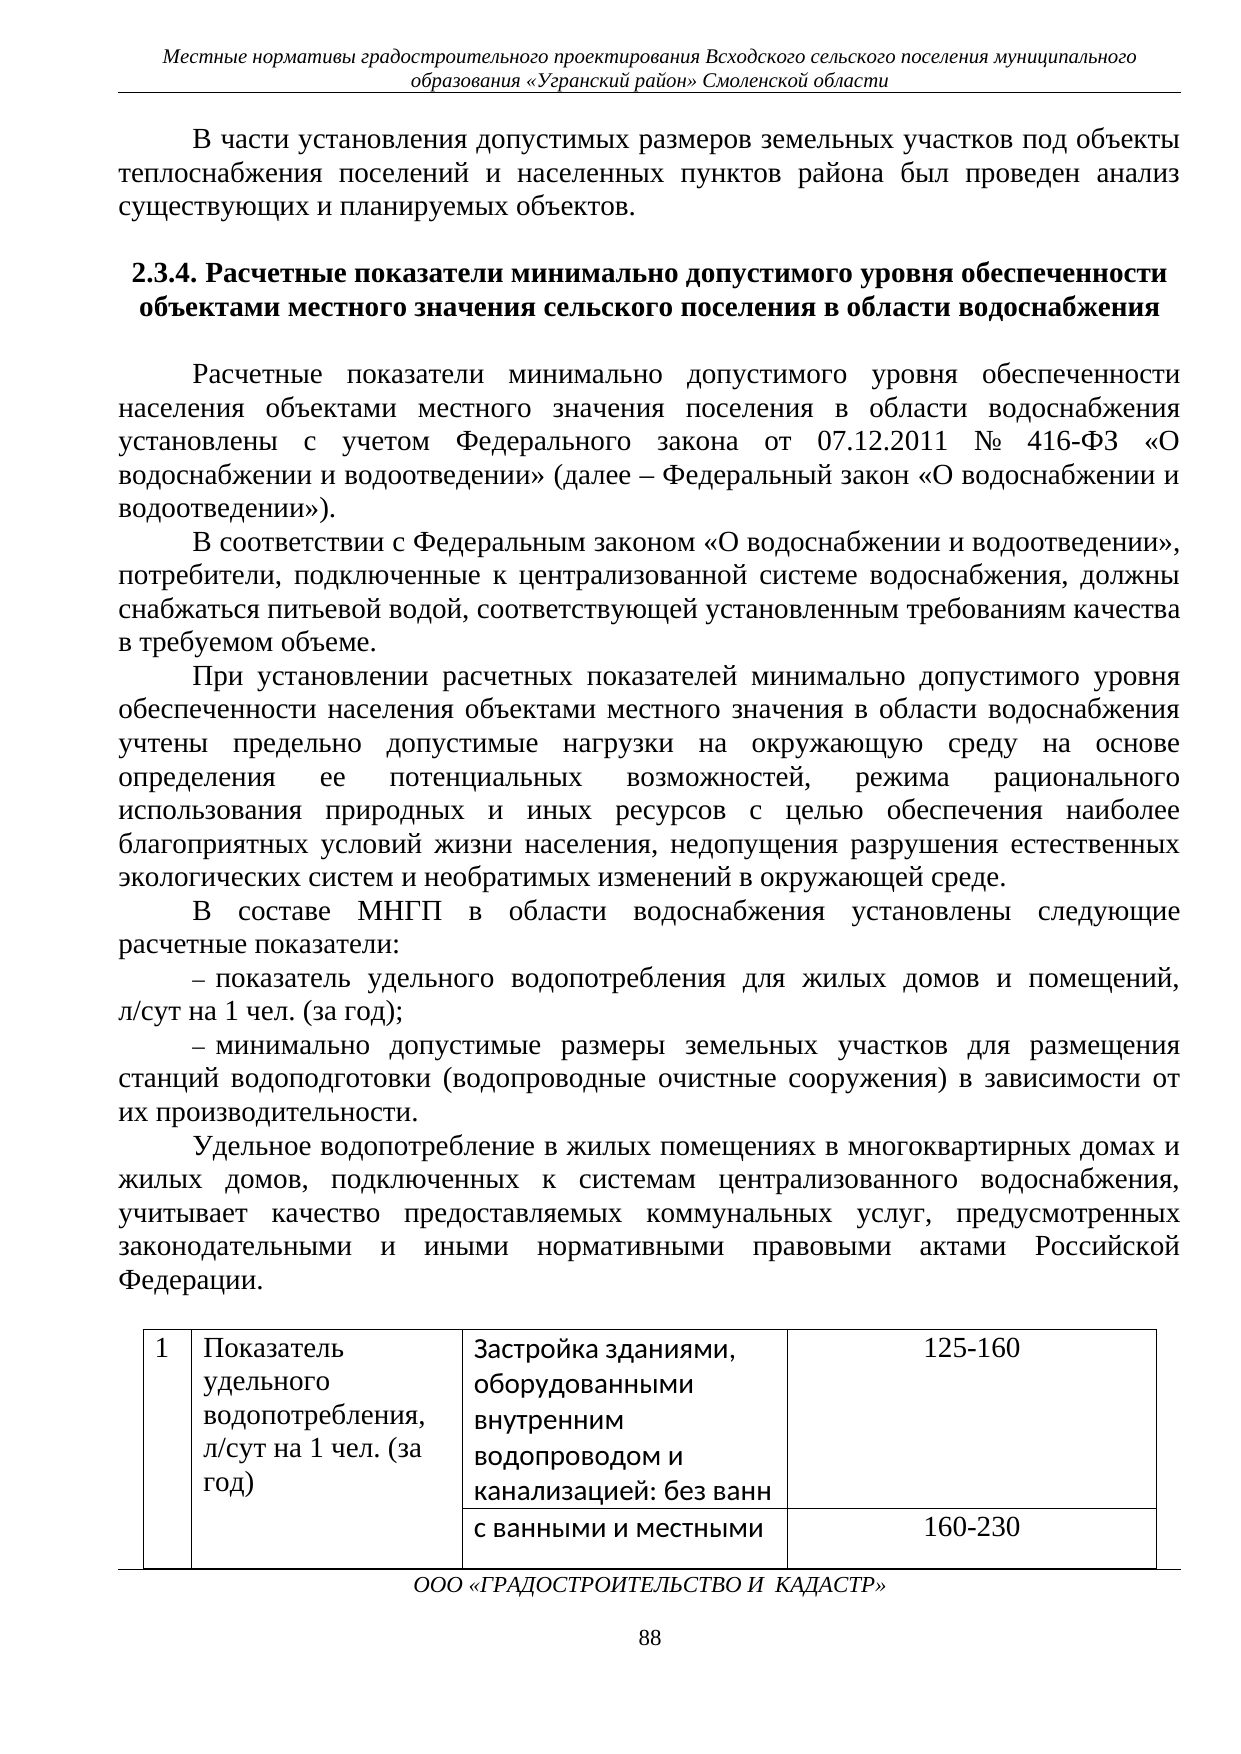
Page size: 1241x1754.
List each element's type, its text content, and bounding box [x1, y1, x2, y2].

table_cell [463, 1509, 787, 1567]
list минимально допустимые размеры земельных участков для размещения станций водоподготовки (водопроводные очистные сооружения) в зависимости от их производительности. [118, 1027, 1181, 1128]
text В части установления допустимых размеров земельных участков под объекты теплоснабжения поселений и населенных пунктов района был проведен анализ существующих и планируемых объектов. [118, 121, 1181, 222]
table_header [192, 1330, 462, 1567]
text В соответствии с Федеральным законом «О водоснабжении и водоотведении», потребители, подключенные к централизованной системе водоснабжения, должны снабжаться питьевой водой, соответствующей установленным требованиям качества в требуемом объеме. [118, 524, 1181, 658]
text При установлении расчетных показателей минимально допустимого уровня обеспеченности населения объектами местного значения в области водоснабжения учтены предельно допустимые нагрузки на окружающую среду на основе определения ее потенциальных возможностей, режима рационального использования природных и иных ресурсов с целью обеспечения наиболее благоприятных условий жизни населения, недопущения разрушения естественных экологических систем и необратимых изменений в окружающей среде. [118, 658, 1181, 893]
text В составе МНГП в области водоснабжения установлены следующие расчетные показатели: [118, 893, 1181, 960]
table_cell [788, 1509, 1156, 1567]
text Расчетные показатели минимально допустимого уровня обеспеченности населения объектами местного значения поселения в области водоснабжения установлены с учетом Федерального закона от 07.12.2011 № 416-ФЗ «О водоснабжении и водоотведении» (далее – Федеральный закон «О водоснабжении и водоотведении»). [118, 356, 1181, 524]
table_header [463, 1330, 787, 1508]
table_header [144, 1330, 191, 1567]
list показатель удельного водопотребления для жилых домов и помещений, л/сут на 1 чел. (за год); [118, 960, 1181, 1027]
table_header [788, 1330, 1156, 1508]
subtitle Расчетные показатели минимально допустимого уровня обеспеченности объектами местного значения сельского поселения в области водоснабжения [118, 256, 1181, 323]
text Удельное водопотребление в жилых помещениях в многоквартирных домах и жилых домов, подключенных к системам централизованного водоснабжения, учитывает качество предоставляемых коммунальных услуг, предусмотренных законодательными и иными нормативными правовыми актами Российской Федерации. [118, 1128, 1181, 1295]
